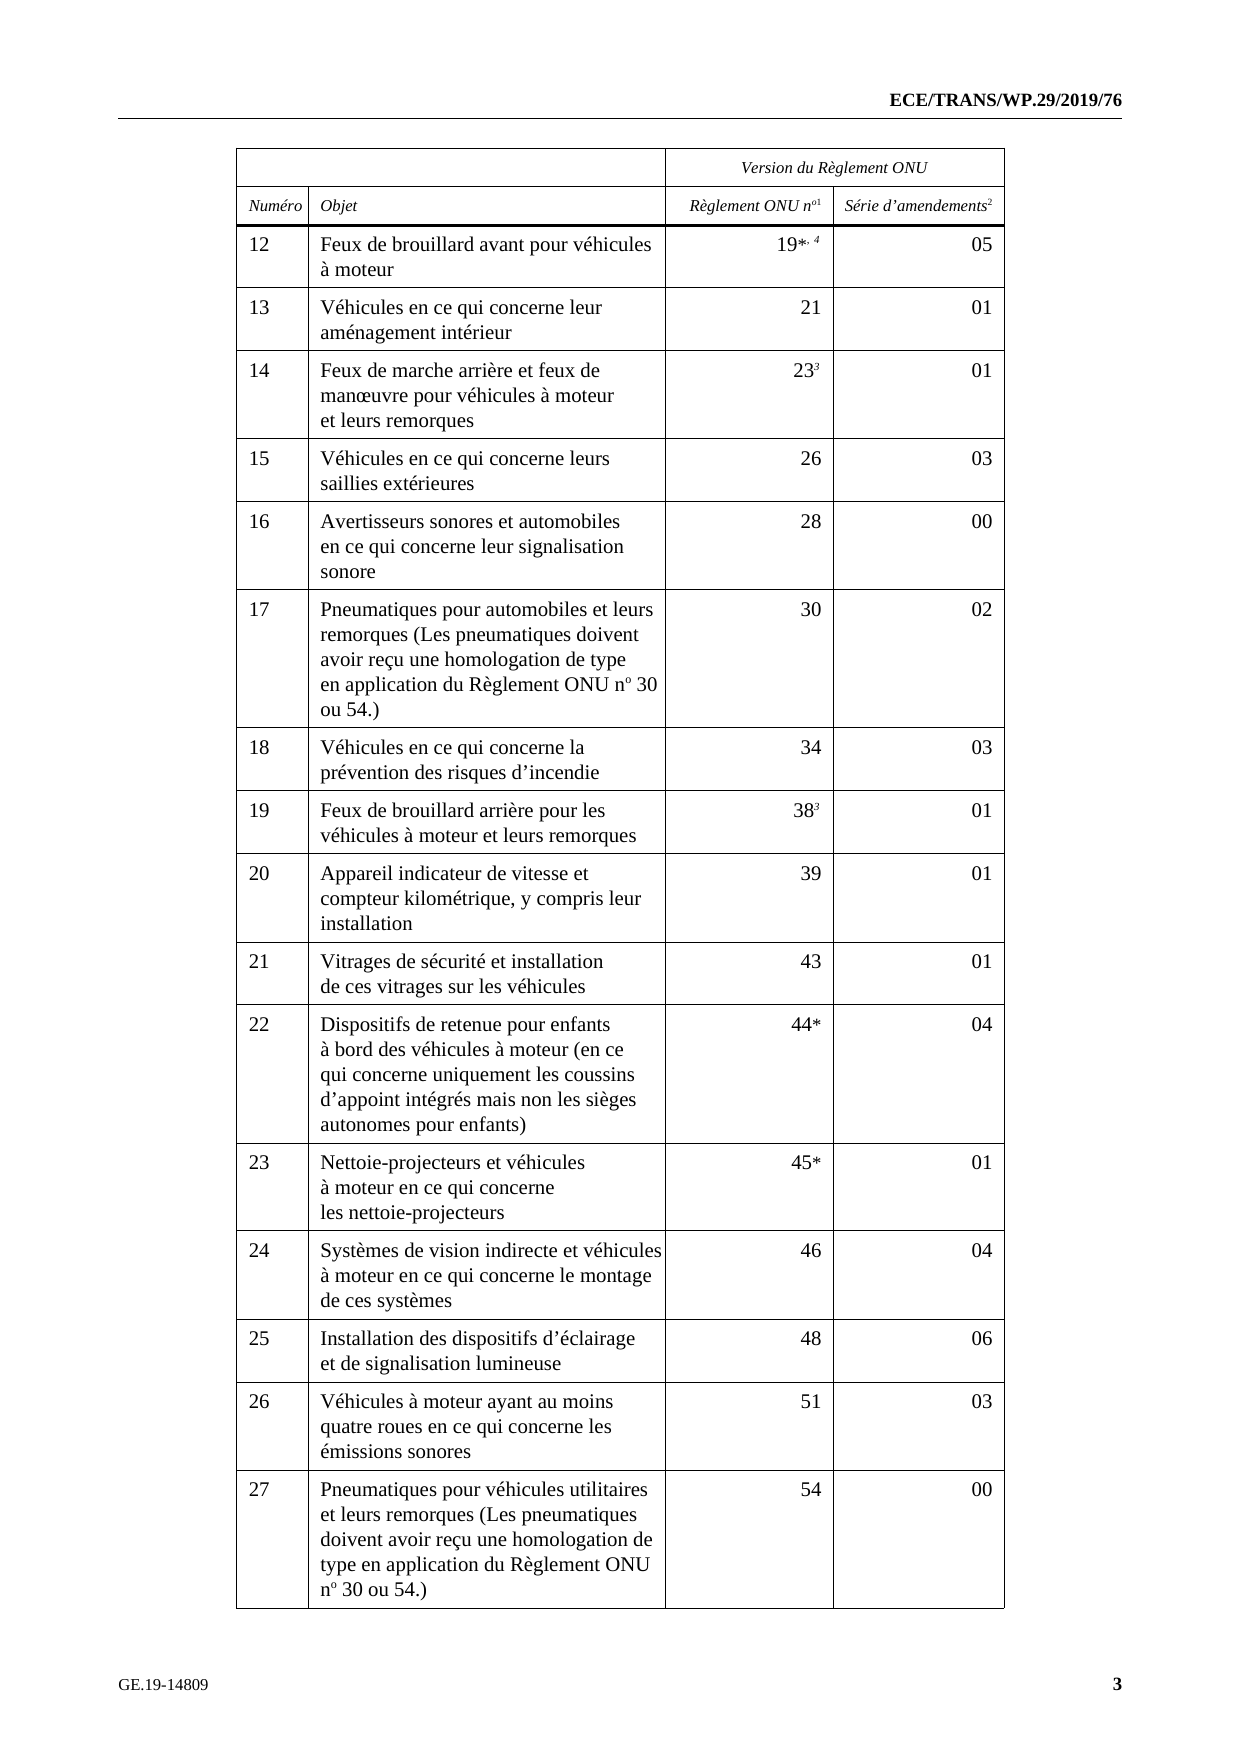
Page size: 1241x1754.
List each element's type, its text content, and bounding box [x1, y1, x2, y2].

table_cell 06 [834, 1320, 1004, 1381]
table_cell 01 [834, 791, 1004, 853]
table_cell Dispositifs de retenue pour enfants à bord des véhicules à moteur (en ce qui concerne uniquement les coussins d’appoint intégrés mais non les sièges autonomes pour enfants) [309, 1005, 665, 1142]
table_cell 03 [834, 728, 1004, 790]
table_cell 54 [666, 1471, 833, 1607]
table_cell 01 [834, 351, 1004, 438]
table_cell 45* [666, 1144, 833, 1230]
table_cell 24 [237, 1231, 308, 1318]
table_cell 51 [666, 1383, 833, 1469]
table_cell 04 [834, 1005, 1004, 1142]
table_cell Feux de brouillard avant pour véhicules à moteur [309, 227, 665, 287]
table_cell 39 [666, 854, 833, 941]
table_cell Véhicules à moteur ayant au moins quatre roues en ce qui concerne les émissions sonores [309, 1383, 665, 1469]
table_cell 48 [666, 1320, 833, 1381]
table_cell 20 [237, 854, 308, 941]
table_cell 26 [237, 1383, 308, 1469]
table_cell 22 [237, 1005, 308, 1142]
table_cell 19 [237, 791, 308, 853]
table_cell Série d’amendements2 [834, 187, 1004, 224]
table_cell 00 [834, 1471, 1004, 1607]
table_cell 21 [237, 943, 308, 1004]
table_cell 02 [834, 590, 1004, 727]
table_cell 15 [237, 439, 308, 501]
table_cell 01 [834, 943, 1004, 1004]
table_cell 13 [237, 288, 308, 350]
table_cell 01 [834, 1144, 1004, 1230]
table_cell 34 [666, 728, 833, 790]
table_cell 12 [237, 227, 308, 287]
table_cell 28 [666, 502, 833, 589]
table_cell 23 [237, 1144, 308, 1230]
table_cell Appareil indicateur de vitesse et compteur kilométrique, y compris leur installation [309, 854, 665, 941]
table_cell 25 [237, 1320, 308, 1381]
table_cell 30 [666, 590, 833, 727]
table_cell 01 [834, 288, 1004, 350]
table_cell Véhicules en ce qui concerne la prévention des risques d’incendie [309, 728, 665, 790]
table_cell Pneumatiques pour automobiles et leurs remorques (Les pneumatiques doivent avoir reçu une homologation de type en application du Règlement ONU no 30 ou 54.) [309, 590, 665, 727]
table_cell 21 [666, 288, 833, 350]
table_cell 05 [834, 227, 1004, 287]
table_cell Feux de marche arrière et feux de manœuvre pour véhicules à moteur et leurs remorques [309, 351, 665, 438]
table_cell 03 [834, 1383, 1004, 1469]
table_cell 04 [834, 1231, 1004, 1318]
table_cell Installation des dispositifs d’éclairage et de signalisation lumineuse [309, 1320, 665, 1381]
table_cell 44* [666, 1005, 833, 1142]
table_cell Vitrages de sécurité et installation de ces vitrages sur les véhicules [309, 943, 665, 1004]
table_header Version du Règlement ONU [666, 149, 1004, 186]
table_cell Nettoie-projecteurs et véhicules à moteur en ce qui concerne les nettoie-projecteurs [309, 1144, 665, 1230]
table_cell Feux de brouillard arrière pour les véhicules à moteur et leurs remorques [309, 791, 665, 853]
table_cell 26 [666, 439, 833, 501]
table_cell 19*, 4 [666, 227, 833, 287]
table_cell Pneumatiques pour véhicules utilitaires et leurs remorques (Les pneumatiques doivent avoir reçu une homologation de type en application du Règlement ONU no 30 ou 54.) [309, 1471, 665, 1607]
table_cell 17 [237, 590, 308, 727]
table_cell 233 [666, 351, 833, 438]
table_cell 43 [666, 943, 833, 1004]
table_cell Numéro [237, 187, 308, 224]
table_cell 18 [237, 728, 308, 790]
table_header [237, 149, 665, 186]
table_cell 03 [834, 439, 1004, 501]
table_cell Systèmes de vision indirecte et véhicules à moteur en ce qui concerne le montage de ces systèmes [309, 1231, 665, 1318]
table_cell Règlement ONU no1 [666, 187, 833, 224]
table_cell 00 [834, 502, 1004, 589]
table_cell Objet [309, 187, 665, 224]
table_cell Avertisseurs sonores et automobiles en ce qui concerne leur signalisation sonore [309, 502, 665, 589]
table_cell 27 [237, 1471, 308, 1607]
table_cell Véhicules en ce qui concerne leur aménagement intérieur [309, 288, 665, 350]
table_cell 16 [237, 502, 308, 589]
table_cell 14 [237, 351, 308, 438]
table_cell 01 [834, 854, 1004, 941]
table_cell 46 [666, 1231, 833, 1318]
table_cell 383 [666, 791, 833, 853]
table_cell Véhicules en ce qui concerne leurs saillies extérieures [309, 439, 665, 501]
